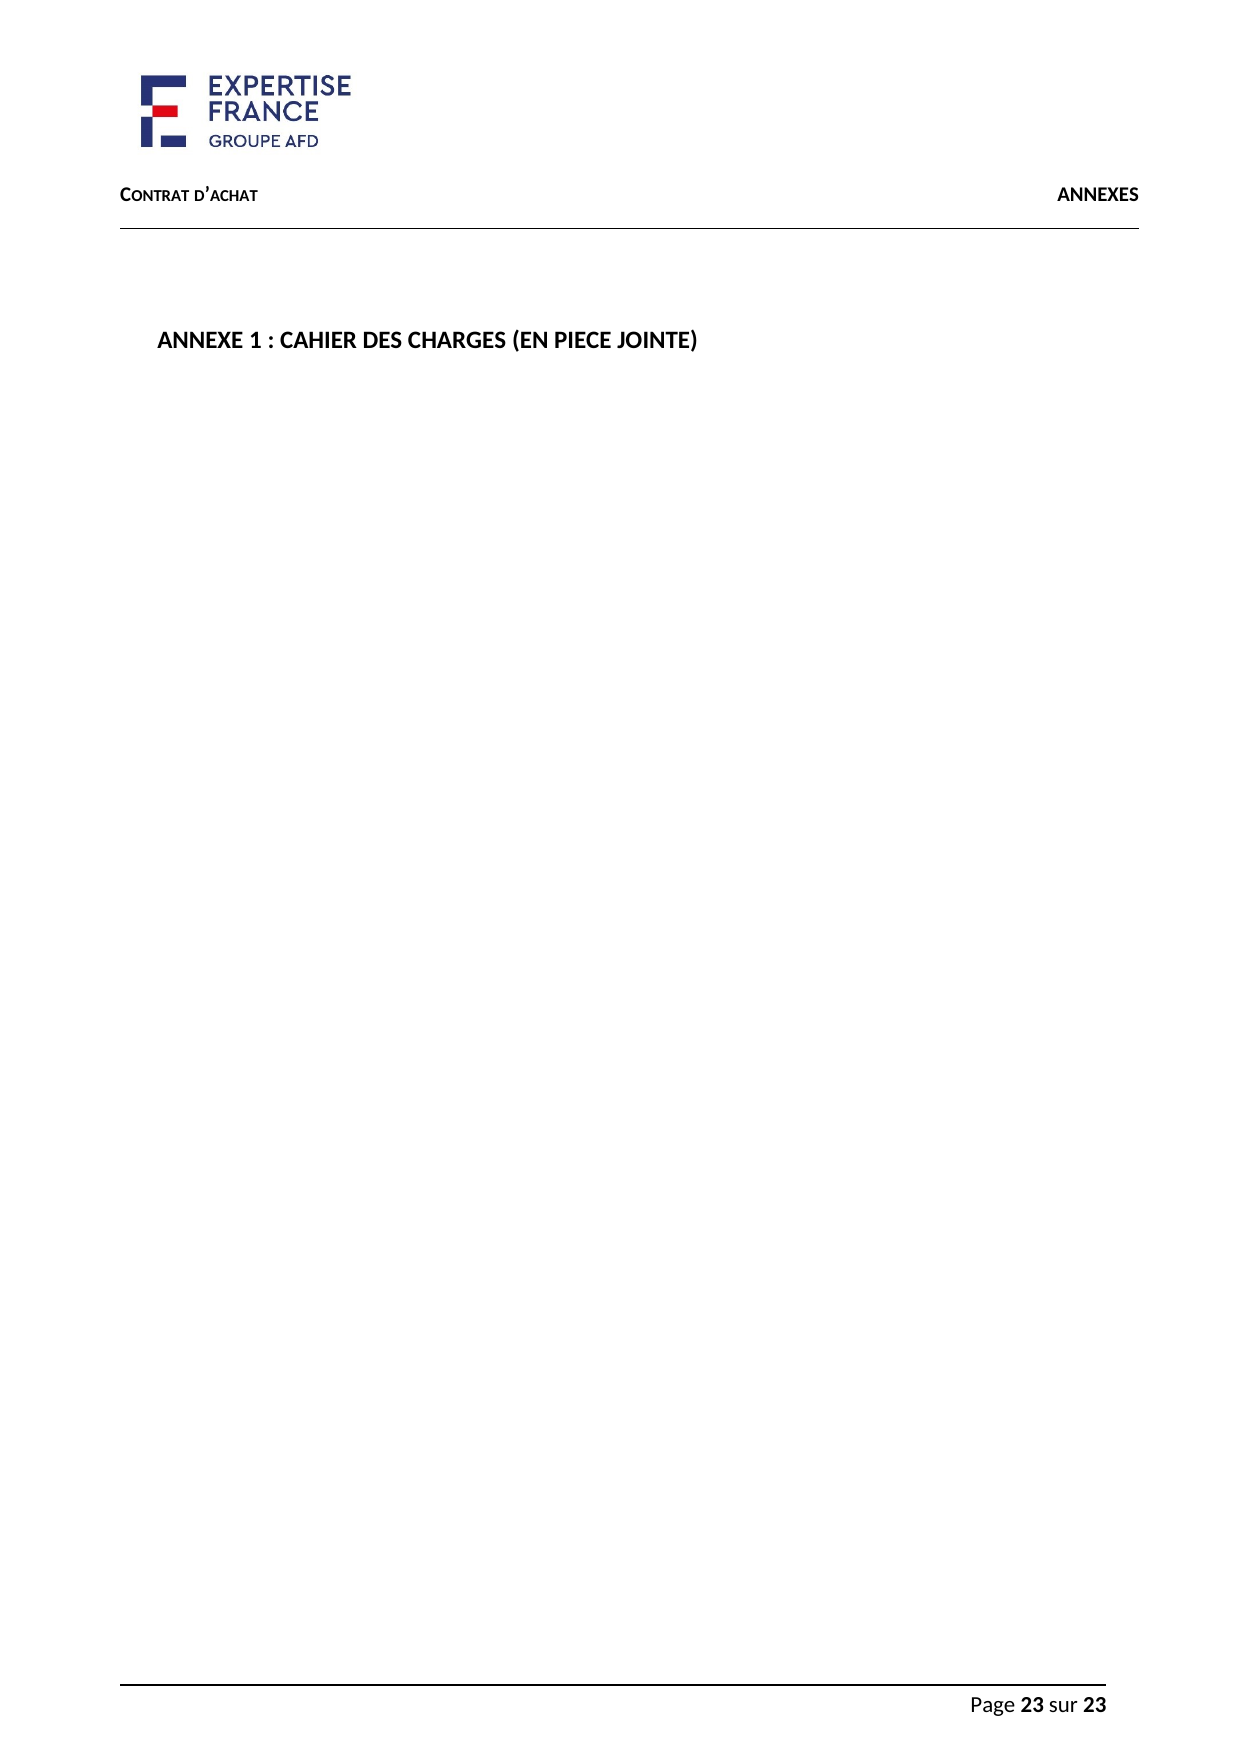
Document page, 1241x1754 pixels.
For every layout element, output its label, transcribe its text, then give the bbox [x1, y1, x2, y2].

text Annexe 1 : Cahier des charges (en piece jointe) [157, 324, 784, 355]
picture [120, 45, 375, 176]
